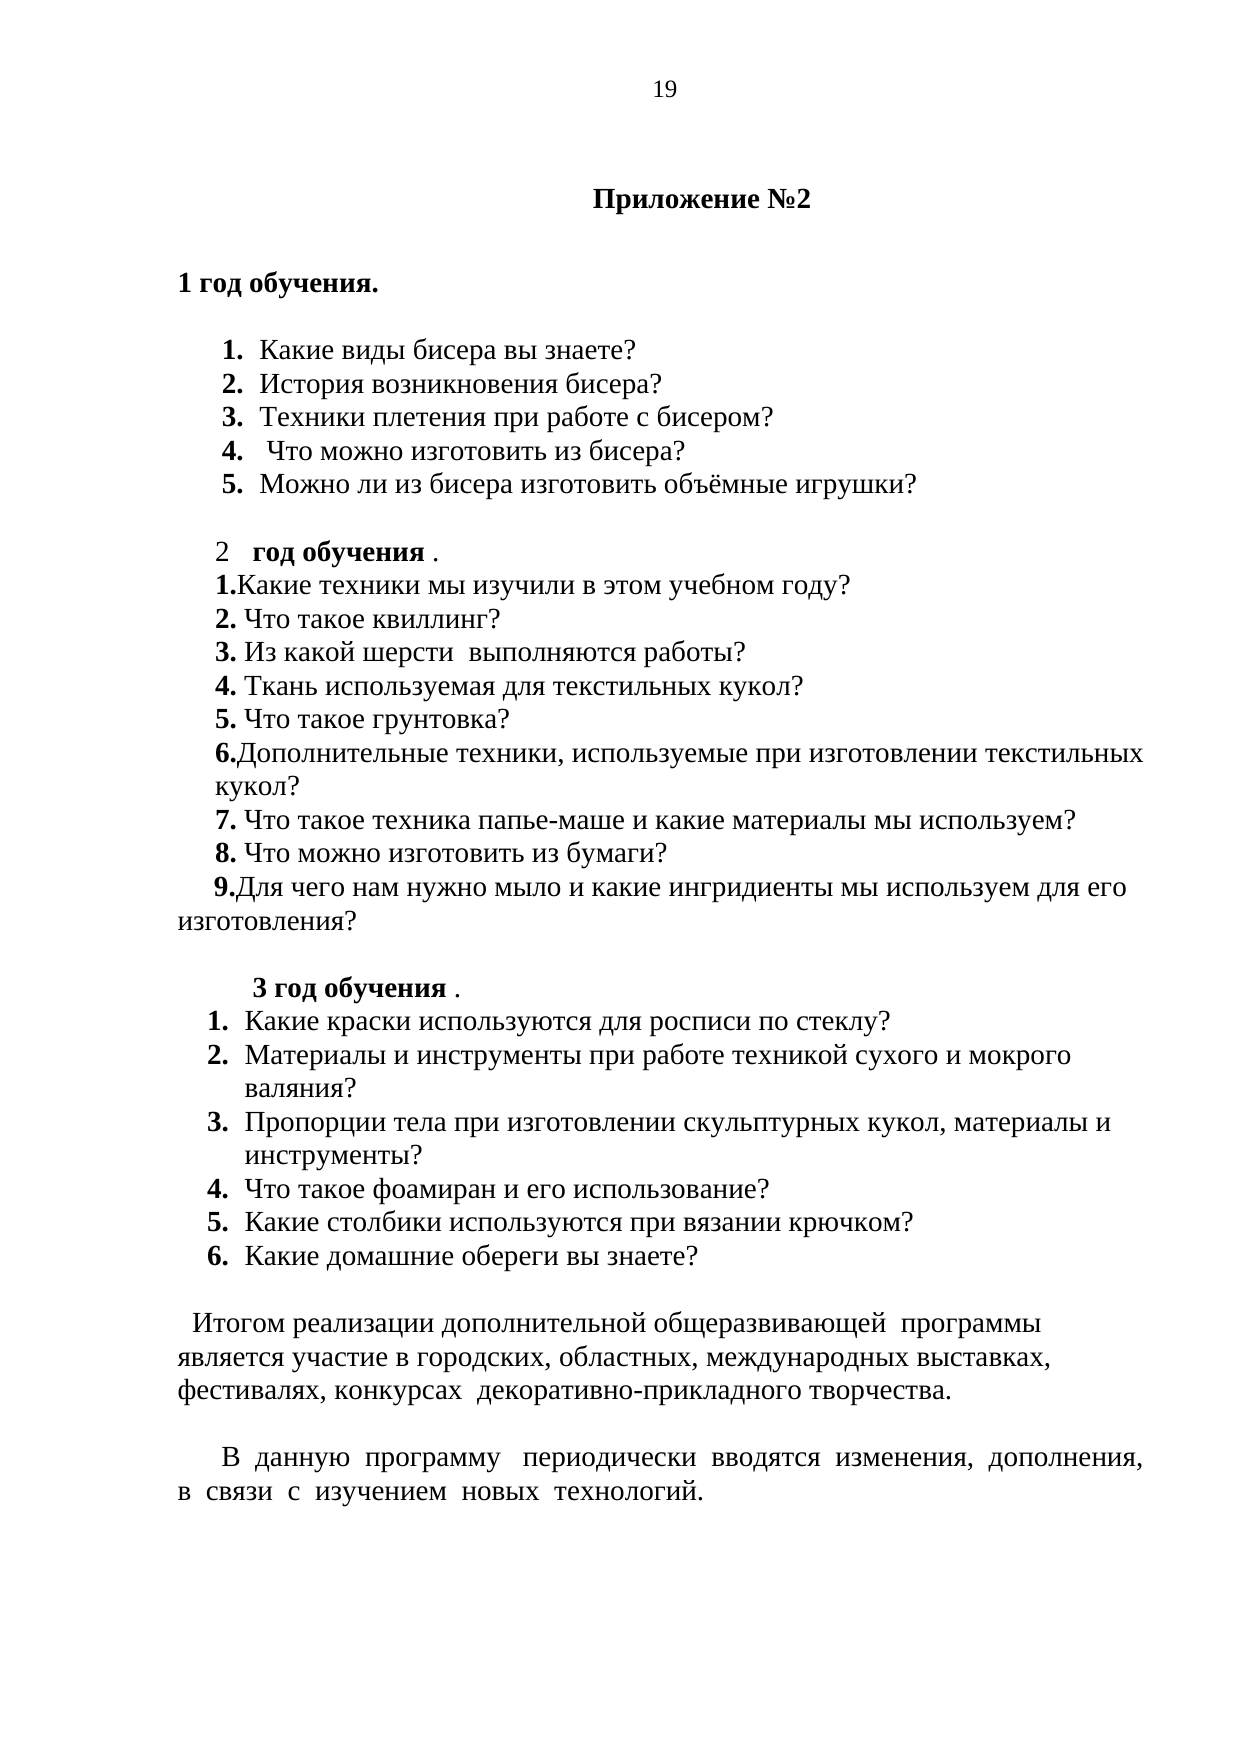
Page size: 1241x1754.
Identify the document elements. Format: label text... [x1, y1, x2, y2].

list Приложение №2 [252, 182, 1152, 215]
text 5. Что такое грунтовка? [215, 701, 1152, 735]
text 2. Что такое квиллинг? [215, 601, 1152, 634]
text В данную программу периодически вводятся изменения, дополнения, в связи с изучением новых технологий. [177, 1439, 1152, 1506]
text 6.Дополнительные техники, используемые при изготовлении текстильных кукол? [215, 735, 1152, 802]
list Что можно изготовить из бисера? [222, 433, 1152, 467]
list Какие виды бисера вы знаете? [222, 332, 1152, 366]
text 9.Для чего нам нужно мыло и какие ингридиенты мы используем для его изготовления? [177, 869, 1152, 936]
text 1 год обучения. [177, 265, 1152, 299]
text 3. Из какой шерсти выполняются работы? [215, 634, 1152, 668]
text 4. Ткань используемая для текстильных кукол? [215, 668, 1152, 701]
list год обучения . [215, 534, 1152, 567]
list Можно ли из бисера изготовить объёмные игрушки? [222, 467, 1152, 500]
text 7. Что такое техника папье-маше и какие материалы мы используем? [215, 802, 1152, 836]
list История возникновения бисера? [222, 366, 1152, 399]
list Какие столбики используются при вязании крючком? [207, 1204, 1152, 1238]
text 8. Что можно изготовить из бумаги? [215, 836, 1152, 869]
text Итогом реализации дополнительной общеразвивающей программы является участие в городских, областных, международных выставках, фестивалях, конкурсах декоративно-прикладного творчества. [177, 1305, 1152, 1406]
list Материалы и инструменты при работе техникой сухого и мокрого валяния? [207, 1037, 1152, 1104]
list Что такое фоамиран и его использование? [207, 1171, 1152, 1204]
list Пропорции тела при изготовлении скульптурных кукол, материалы и инструменты? [207, 1104, 1152, 1171]
list Техники плетения при работе с бисером? [222, 399, 1152, 433]
list Какие краски используются для росписи по стеклу? [207, 1003, 1152, 1037]
list Какие домашние обереги вы знаете? [207, 1238, 1152, 1272]
list 3 год обучения . [252, 970, 1152, 1003]
text 1.Какие техники мы изучили в этом учебном году? [215, 567, 1152, 601]
